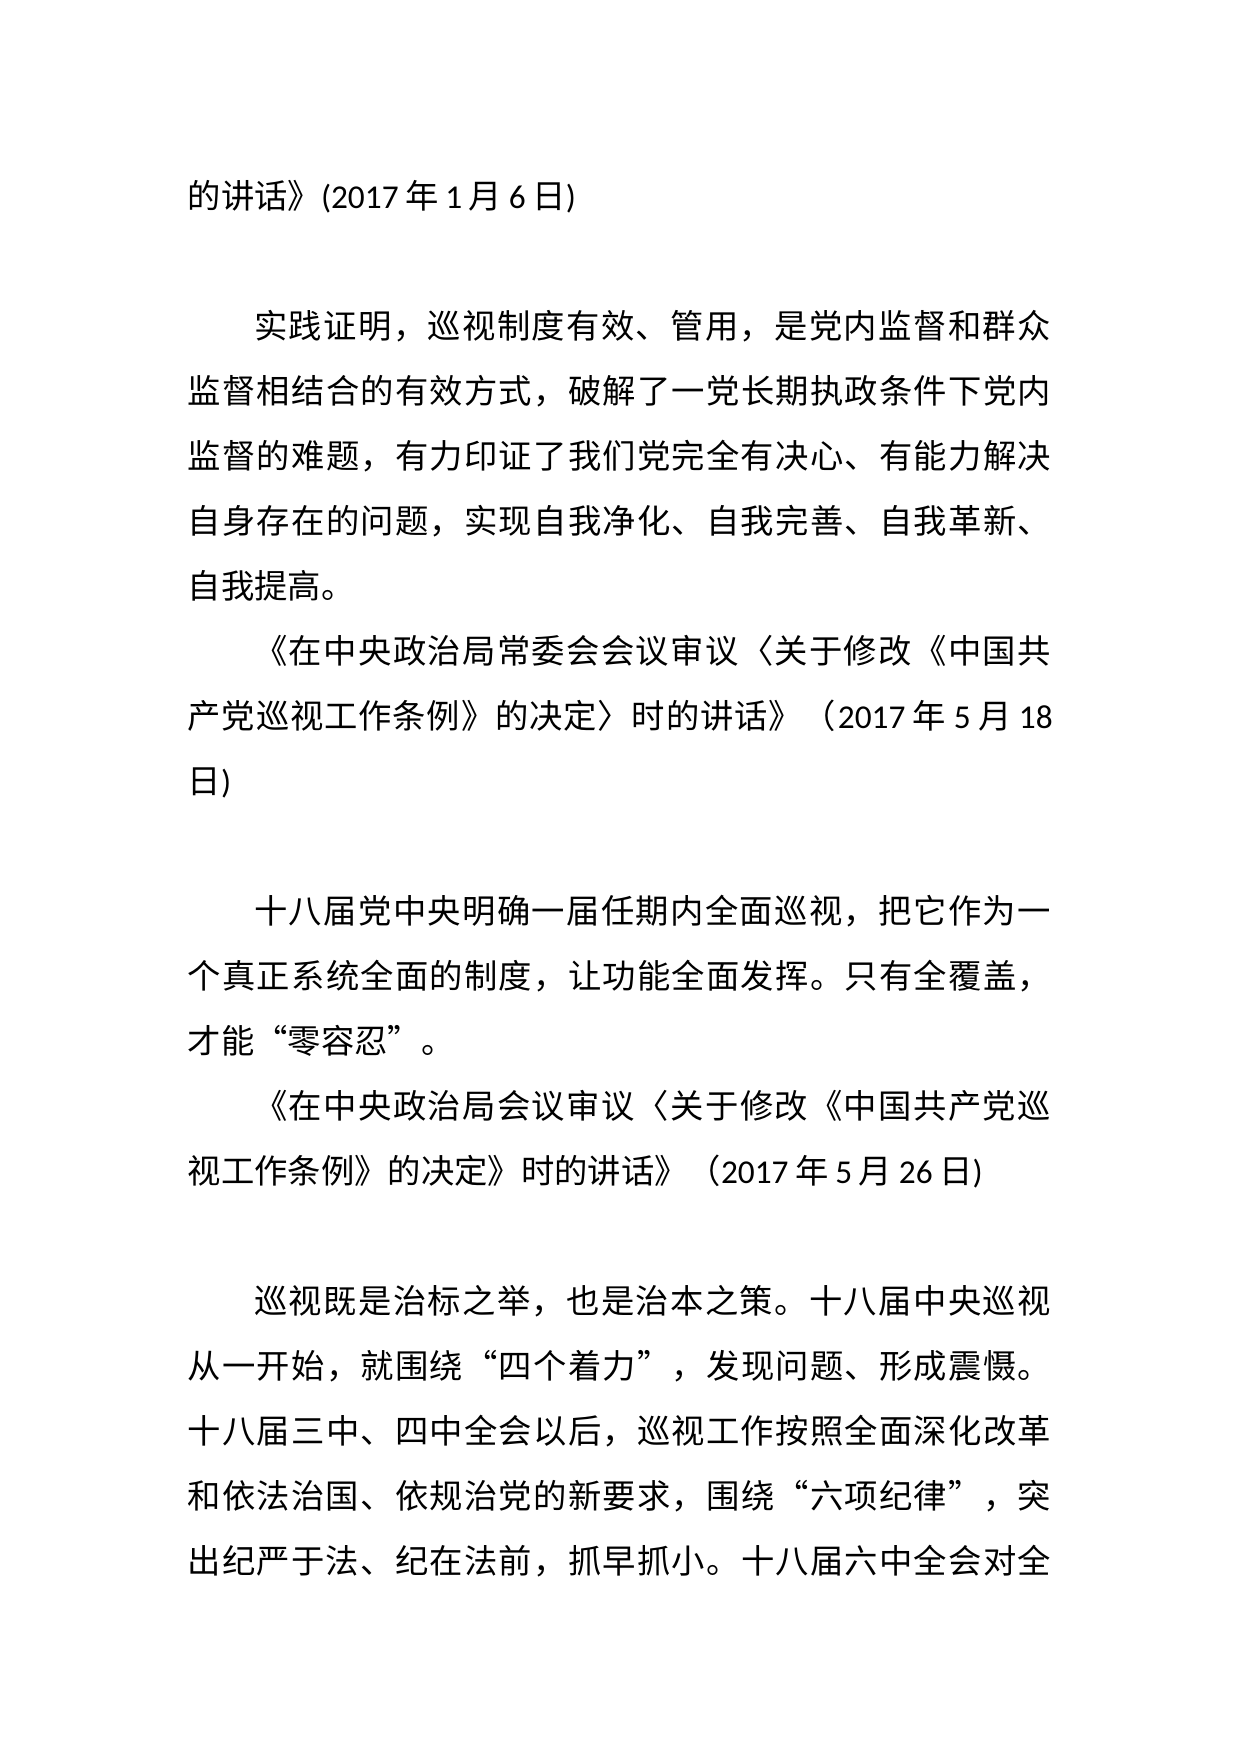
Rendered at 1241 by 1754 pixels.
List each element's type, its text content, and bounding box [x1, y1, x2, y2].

text 《在中央政治局会议审议〈关于修改《中国共产党巡视工作条例》的决定》时的讲话》（2017年5月26日) [187, 1072, 1053, 1202]
text 《在中央政治局常委会会议审议〈关于修改《中国共产党巡视工作条例》的决定〉时的讲话》（2017年5月18日) [187, 617, 1053, 812]
text 实践证明，巡视制度有效、管用，是党内监督和群众监督相结合的有效方式，破解了一党长期执政条件下党内监督的难题，有力印证了我们党完全有决心、有能力解决自身存在的问题，实现自我净化、自我完善、自我革新、自我提高。 [187, 292, 1053, 617]
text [187, 1267, 1053, 1592]
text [187, 162, 1053, 227]
text 十八届党中央明确一届任期内全面巡视，把它作为一个真正系统全面的制度，让功能全面发挥。只有全覆盖，才能“零容忍”。 [187, 877, 1053, 1072]
